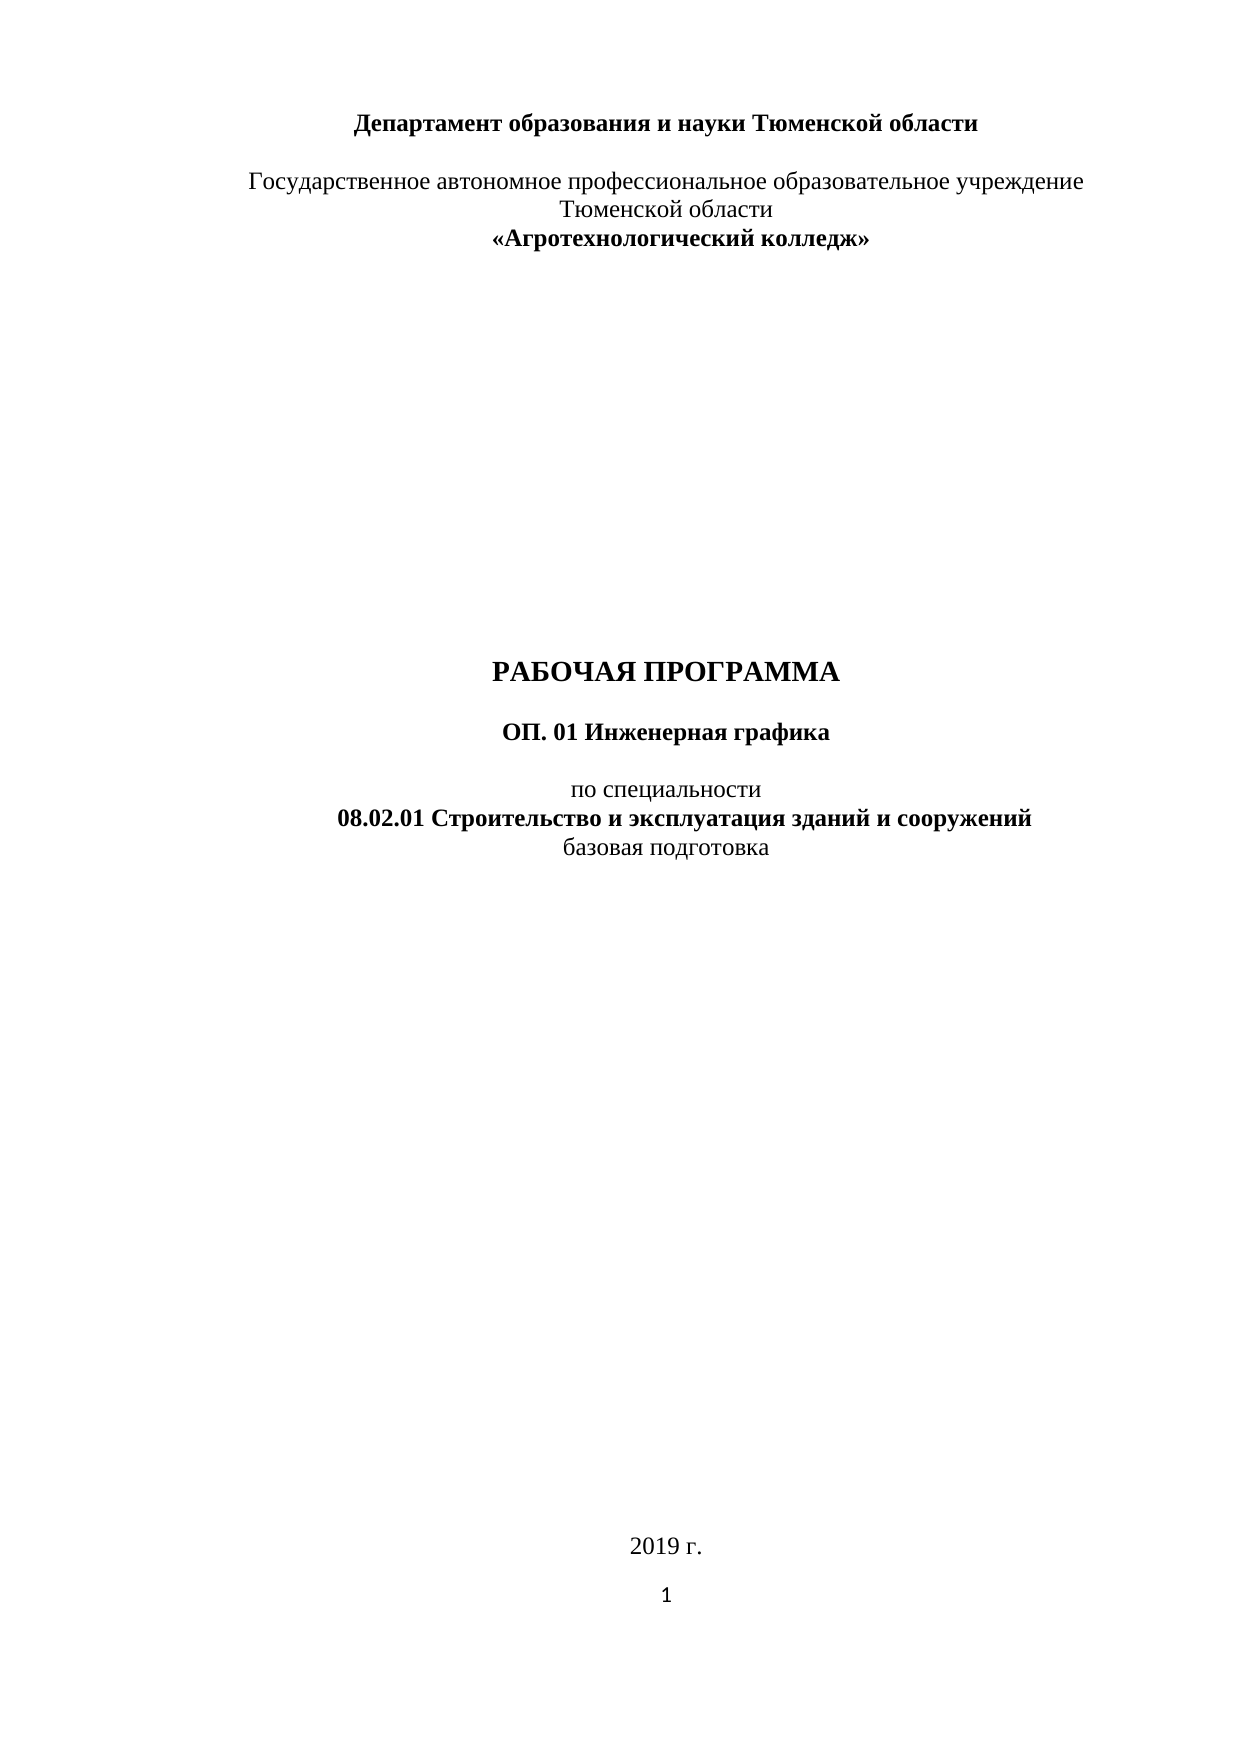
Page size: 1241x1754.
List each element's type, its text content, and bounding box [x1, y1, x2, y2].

text базовая подготовка [169, 832, 1163, 861]
text Государственное автономное профессиональное образовательное учреждение [169, 166, 1163, 194]
text Департамент образования и науки Тюменской области [169, 108, 1163, 137]
text 2019 г. [169, 1531, 1163, 1560]
text Рабочая ПРОГРАММа [169, 654, 1163, 688]
text ОП. 01 Инженерная графика [169, 717, 1163, 746]
text 08.02.01 Строительство и эксплуатация зданий и сооружений [169, 803, 1163, 832]
text по специальности [169, 774, 1163, 803]
text Тюменской области [169, 194, 1163, 223]
text «Агротехнологический колледж» [169, 223, 1163, 252]
